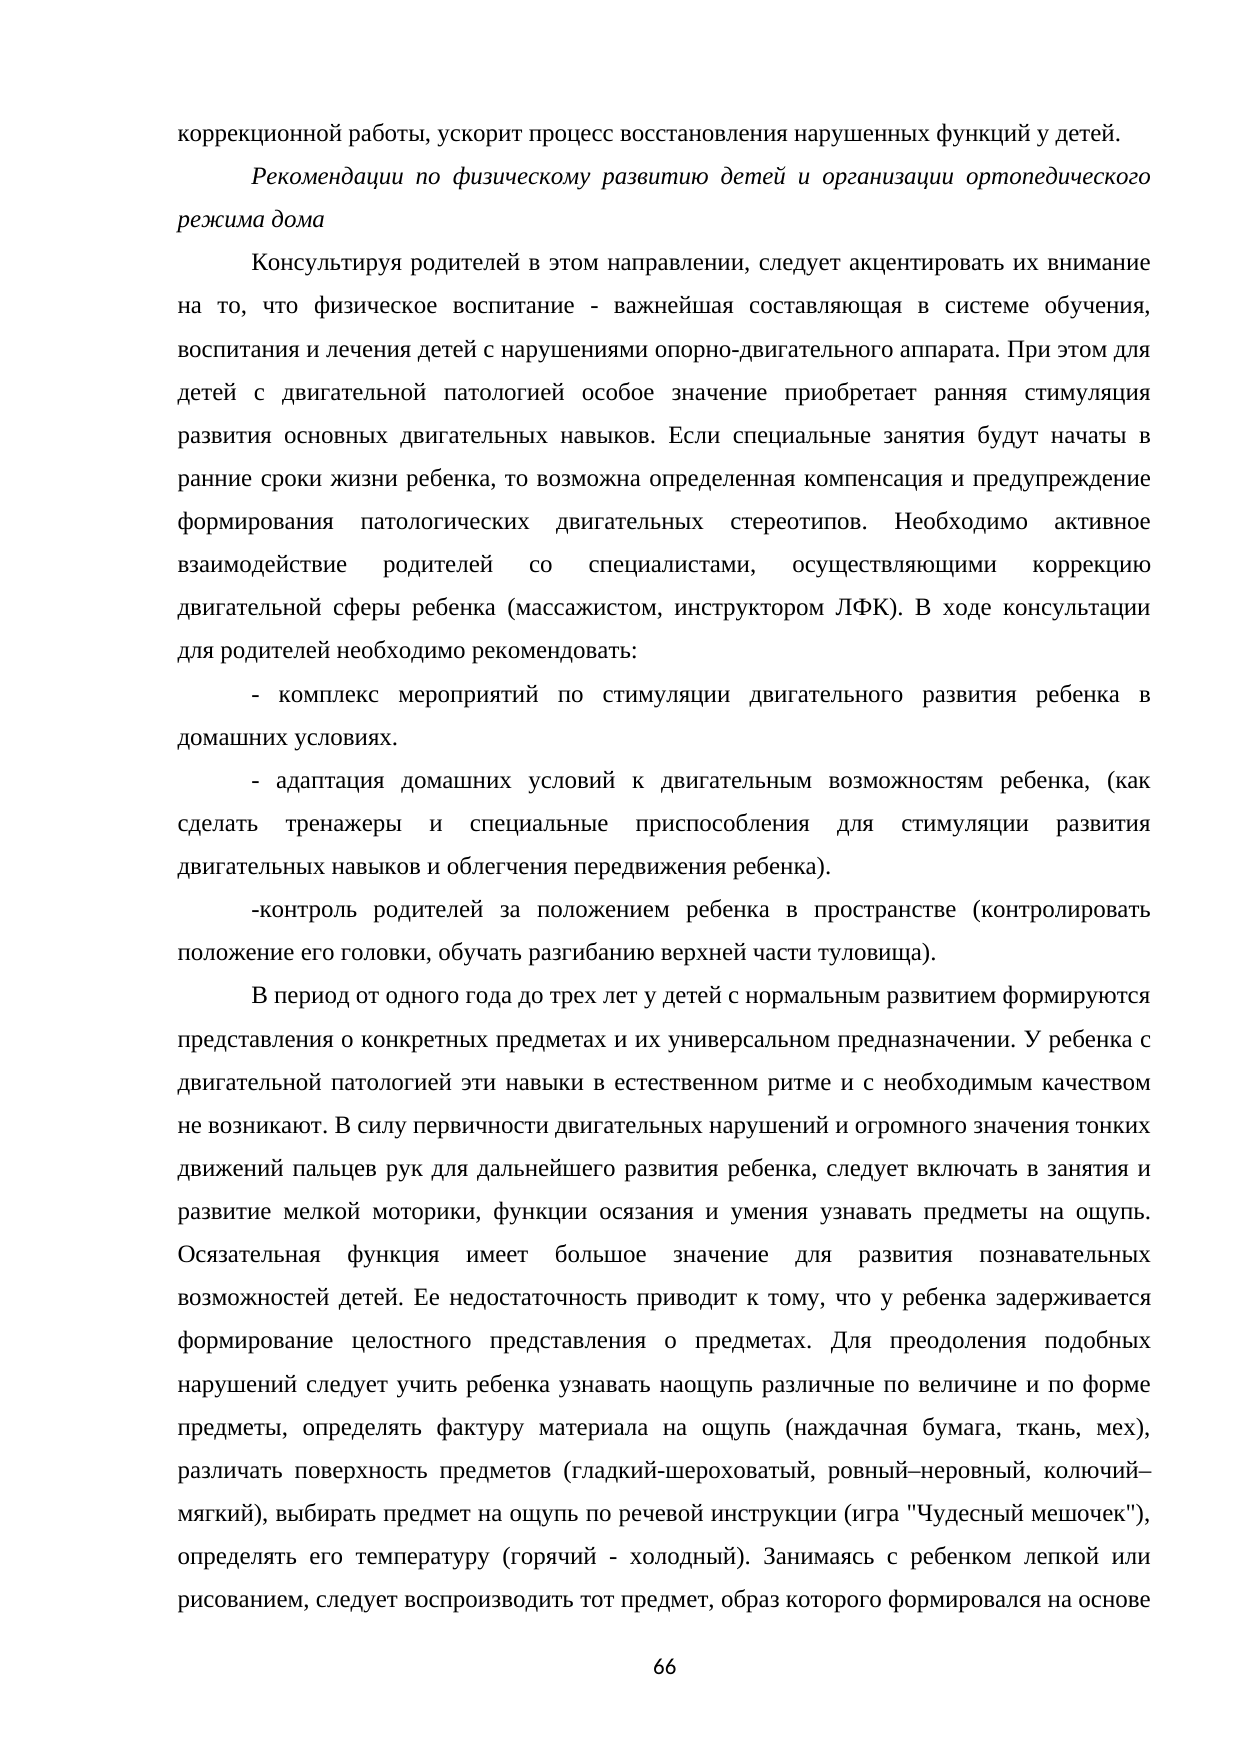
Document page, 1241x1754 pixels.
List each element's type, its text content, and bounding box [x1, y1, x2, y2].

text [177, 981, 1152, 1613]
text Консультируя родителей в этом направлении, следует акцентировать их внимание на то, что физическое воспитание - важнейшая составляющая в системе обучения, воспитания и лечения детей с нарушениями опорно-двигательного аппарата. При этом для детей с двигательной патологией особое значение приобретает ранняя стимуляция развития основных двигательных навыков. Если специальные занятия будут начаты в ранние сроки жизни ребенка, то возможна определенная компенсация и предупреждение формирования патологических двигательных стереотипов. Необходимо активное взаимодействие родителей со специалистами, осуществляющими коррекцию двигательной сферы ребенка (массажистом, инструктором ЛФК). В ходе консультации для родителей необходимо рекомендовать: [177, 247, 1152, 664]
text -контроль родителей за положением ребенка в пространстве (контролировать положение его головки, обучать разгибанию верхней части туловища). [177, 894, 1152, 966]
text Рекомендации по физическому развитию детей и организации ортопедического режима дома [177, 161, 1152, 233]
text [177, 118, 1152, 147]
text - адаптация домашних условий к двигательным возможностям ребенка, (как сделать тренажеры и специальные приспособления для стимуляции развития двигательных навыков и облегчения передвижения ребенка). [177, 765, 1152, 880]
text - комплекс мероприятий по стимуляции двигательного развития ребенка в домашних условиях. [177, 679, 1152, 751]
